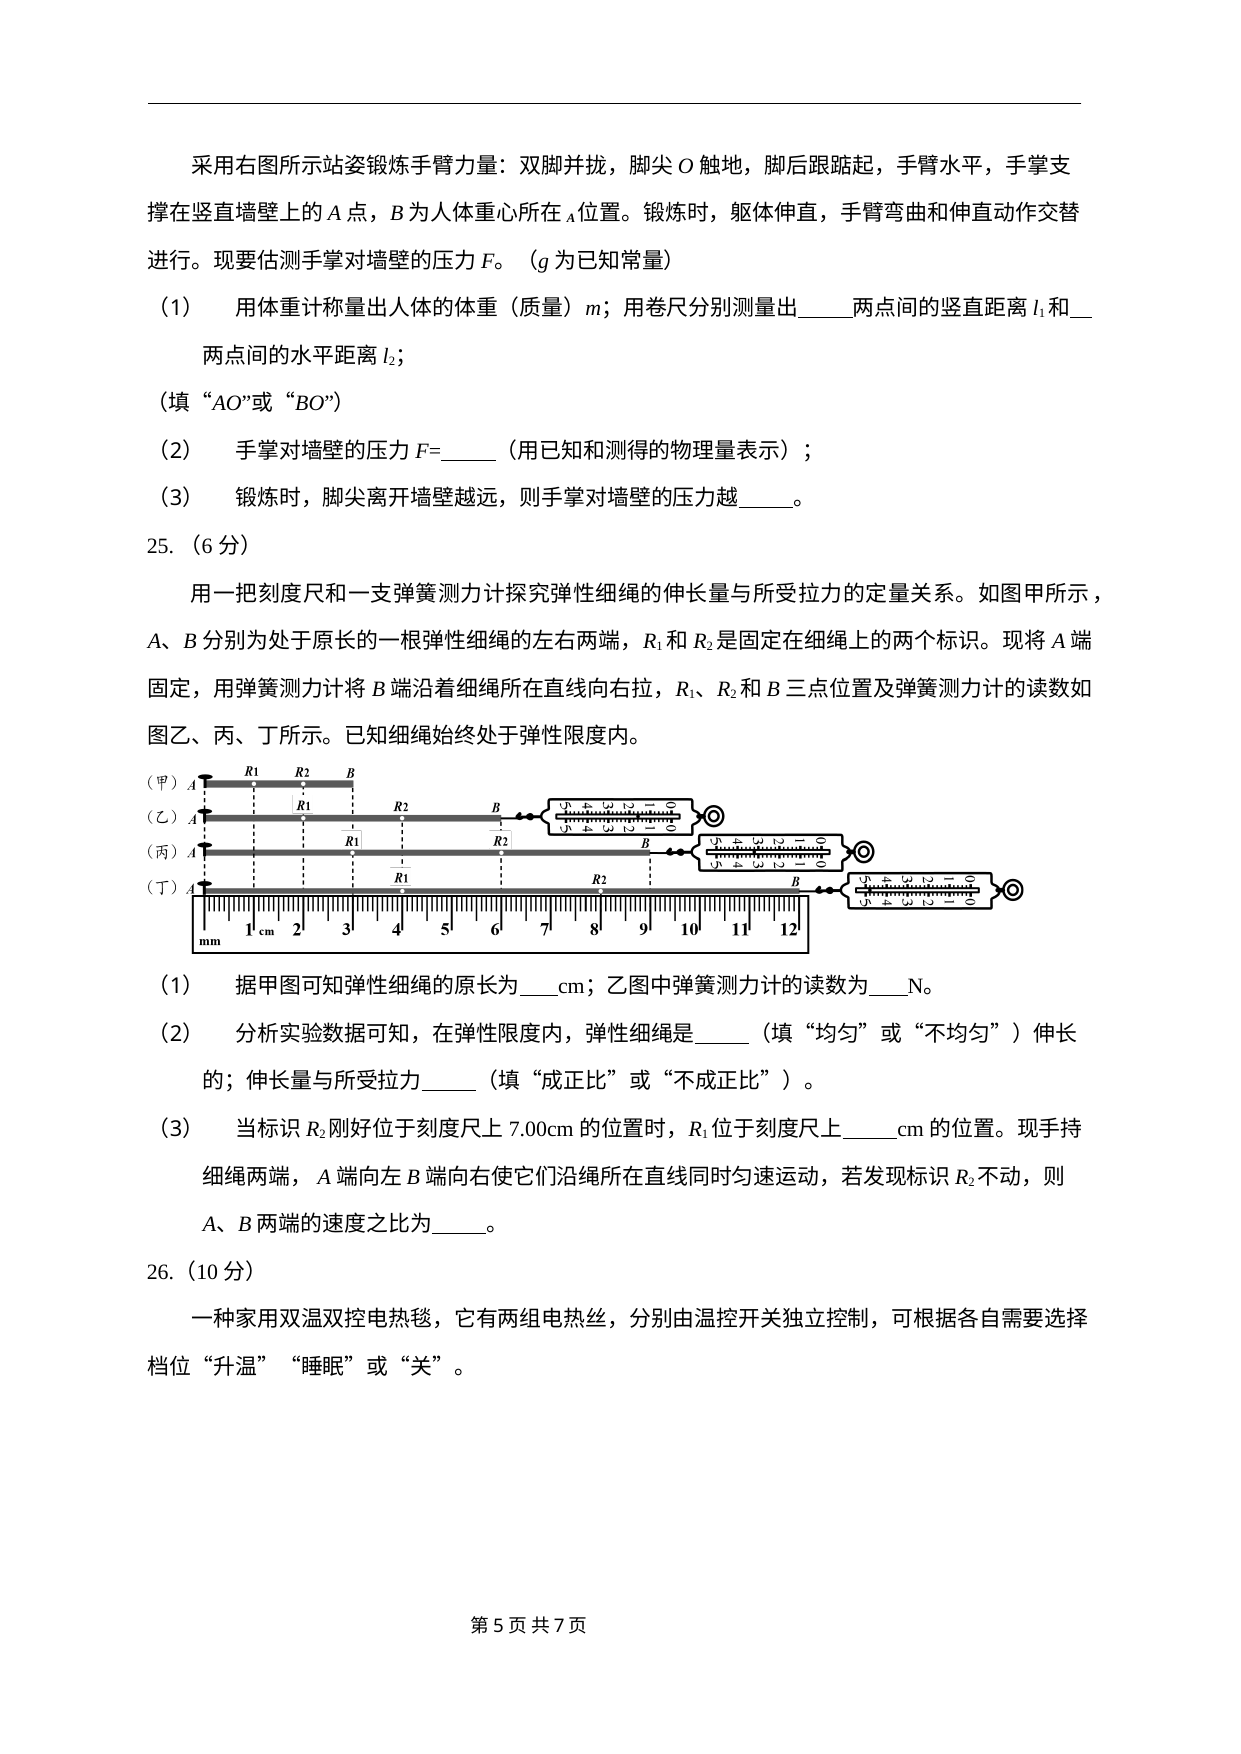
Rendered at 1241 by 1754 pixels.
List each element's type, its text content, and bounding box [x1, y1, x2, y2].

text （填“AO”或“BO”） [147, 385, 1092, 417]
picture [147, 765, 1024, 954]
subtitle 25. （6 分） [147, 528, 1081, 560]
text 用一把刻度尺和一支弹簧测力计探究弹性细绳的伸长量与所受拉力的定量关系。如图甲所示，A、B 分别为处于原长的一根弹性细绳的左右两端，R1 和 R2 是固定在细绳上的两个标识。现将 A 端固定，用弹簧测力计将 B 端沿着细绳所在直线向右拉，R1、R2 和 B 三点位置及弹簧测力计的读数如图乙、丙、丁所示。已知细绳始终处于弹性限度内。 [148, 576, 1092, 750]
text 采用右图所示站姿锻炼手臂力量：双脚并拢，脚尖 O 触地，脚后跟踮起，手臂水平，手掌支撑在竖直墙壁上的 A 点，B 为人体重心所在 A 位置。锻炼时，躯体伸直，手臂弯曲和伸直动作交替进行。现要估测手掌对墙壁的压力 F。（g 为已知常量） [148, 148, 1092, 274]
list 据甲图可知弹性细绳的原长为 cm；乙图中弹簧测力计的读数为 N。 [148, 968, 1092, 1000]
list 手掌对墙壁的压力 F= （用已知和测得的物理量表示）； [148, 433, 1092, 464]
list 锻炼时，脚尖离开墙壁越远，则手掌对墙壁的压力越 。 [148, 480, 1092, 512]
list 用体重计称量出人体的体重（质量）m；用卷尺分别测量出 两点间的竖直距离 l1 和 两点间的水平距离 l2； [148, 290, 1092, 369]
subtitle 26.（10 分） [147, 1254, 1081, 1285]
list 分析实验数据可知，在弹性限度内，弹性细绳是 （填“均匀”或“不均匀”）伸长的；伸长量与所受拉力 （填“成正比”或“不成正比”）。 [148, 1016, 1092, 1095]
list 当标识 R2 刚好位于刻度尺上 7.00cm 的位置时，R1 位于刻度尺上 cm 的位置。现手持细绳两端， A 端向左 B 端向右使它们沿绳所在直线同时匀速运动，若发现标识R2 不动，则 A、B 两端的速度之比为 。 [148, 1111, 1092, 1238]
text 一种家用双温双控电热毯，它有两组电热丝，分别由温控开关独立控制，可根据各自需要选择档位“升温”“睡眠”或“关”。 [148, 1301, 1092, 1380]
